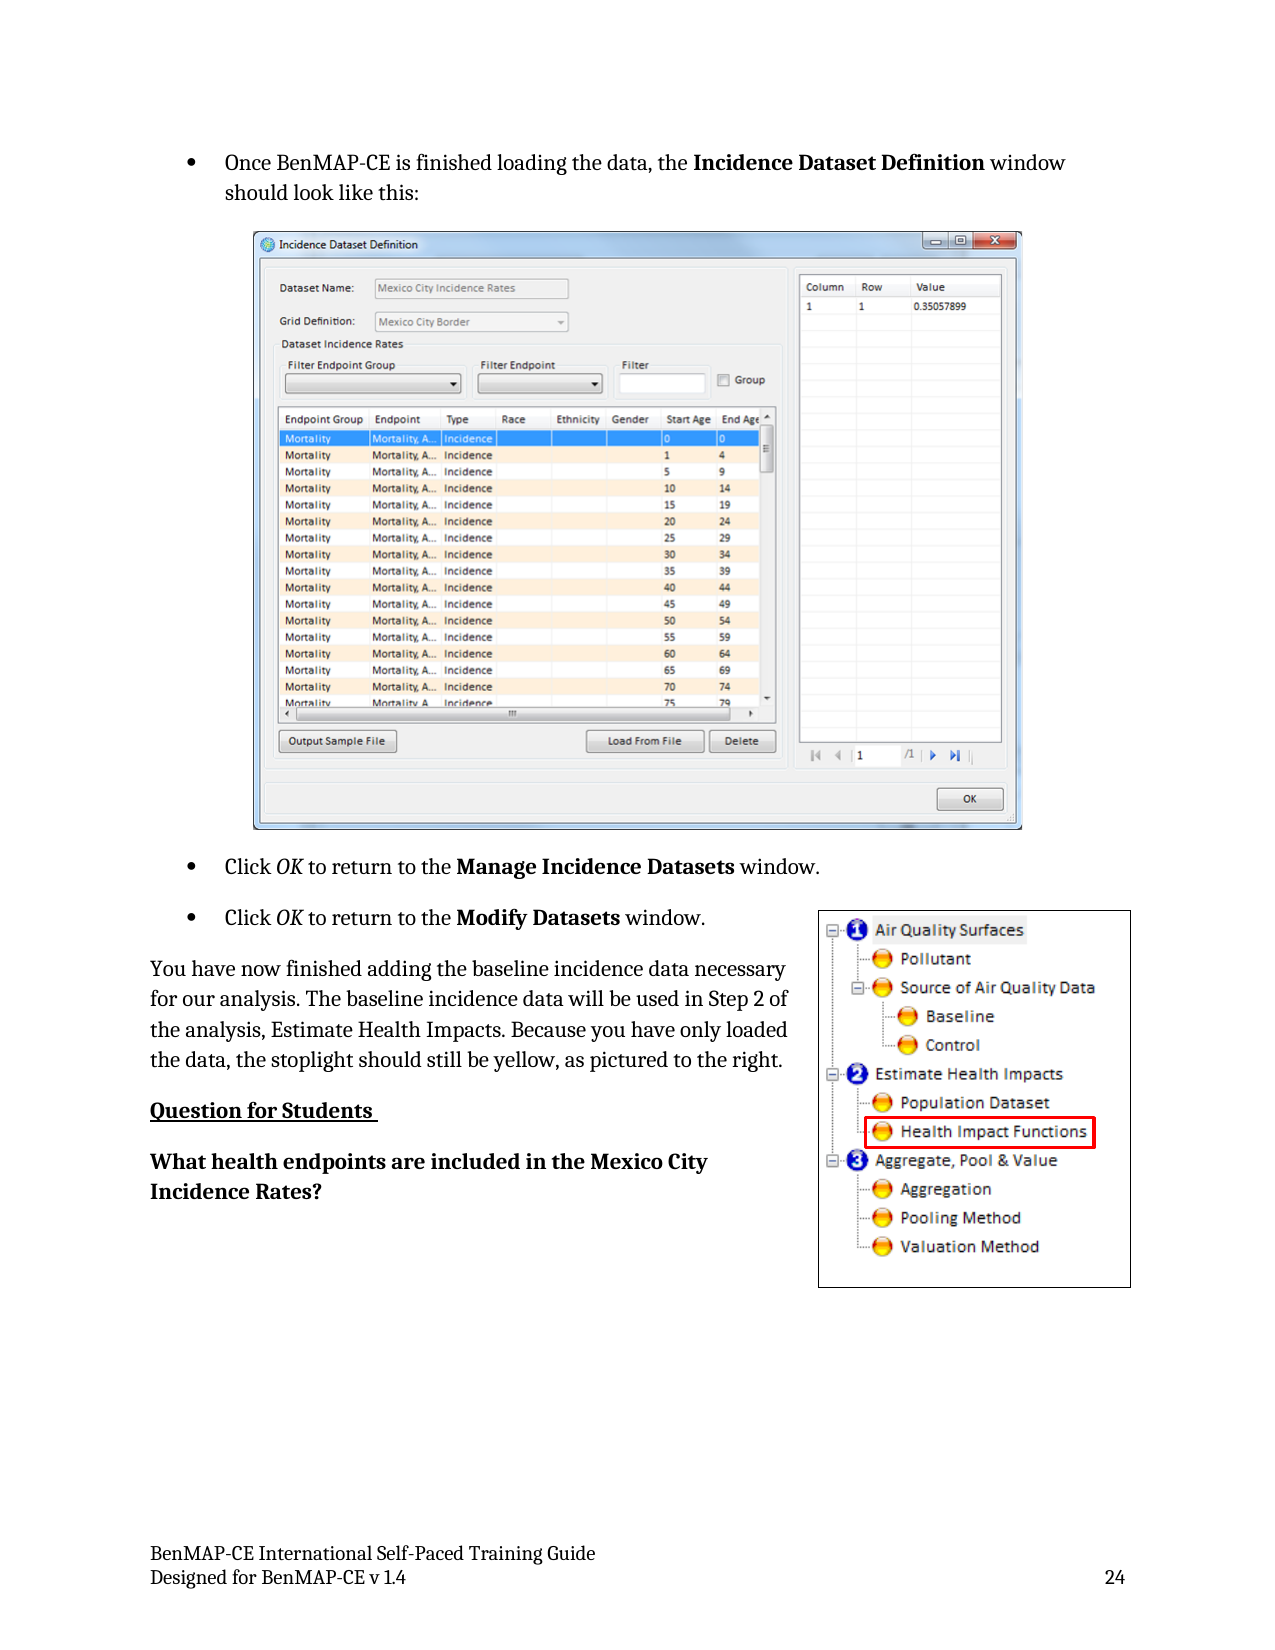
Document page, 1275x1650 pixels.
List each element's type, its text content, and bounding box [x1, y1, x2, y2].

text You have now finished adding the baseline incidence data necessary for our analysis. The baseline incidence data will be used in Step 2 of the analysis, Estimate Health Impacts. Because you have only loaded the data, the stoplight should still be yellow, as pictured to the right. [150, 956, 818, 1073]
picture [819, 911, 1130, 1287]
text Click OK to return to the Manage Incidence Datasets window. [187, 854, 1125, 880]
text Question for Students [150, 1098, 818, 1124]
picture [253, 231, 1023, 830]
text What health endpoints are included in the Mexico City Incidence Rates? [150, 1149, 818, 1205]
text Click OK to return to the Modify Datasets window. [187, 905, 1125, 931]
text Once BenMAP-CE is finished loading the data, the Incidence Dataset Definition window should look like this: [187, 150, 1125, 207]
